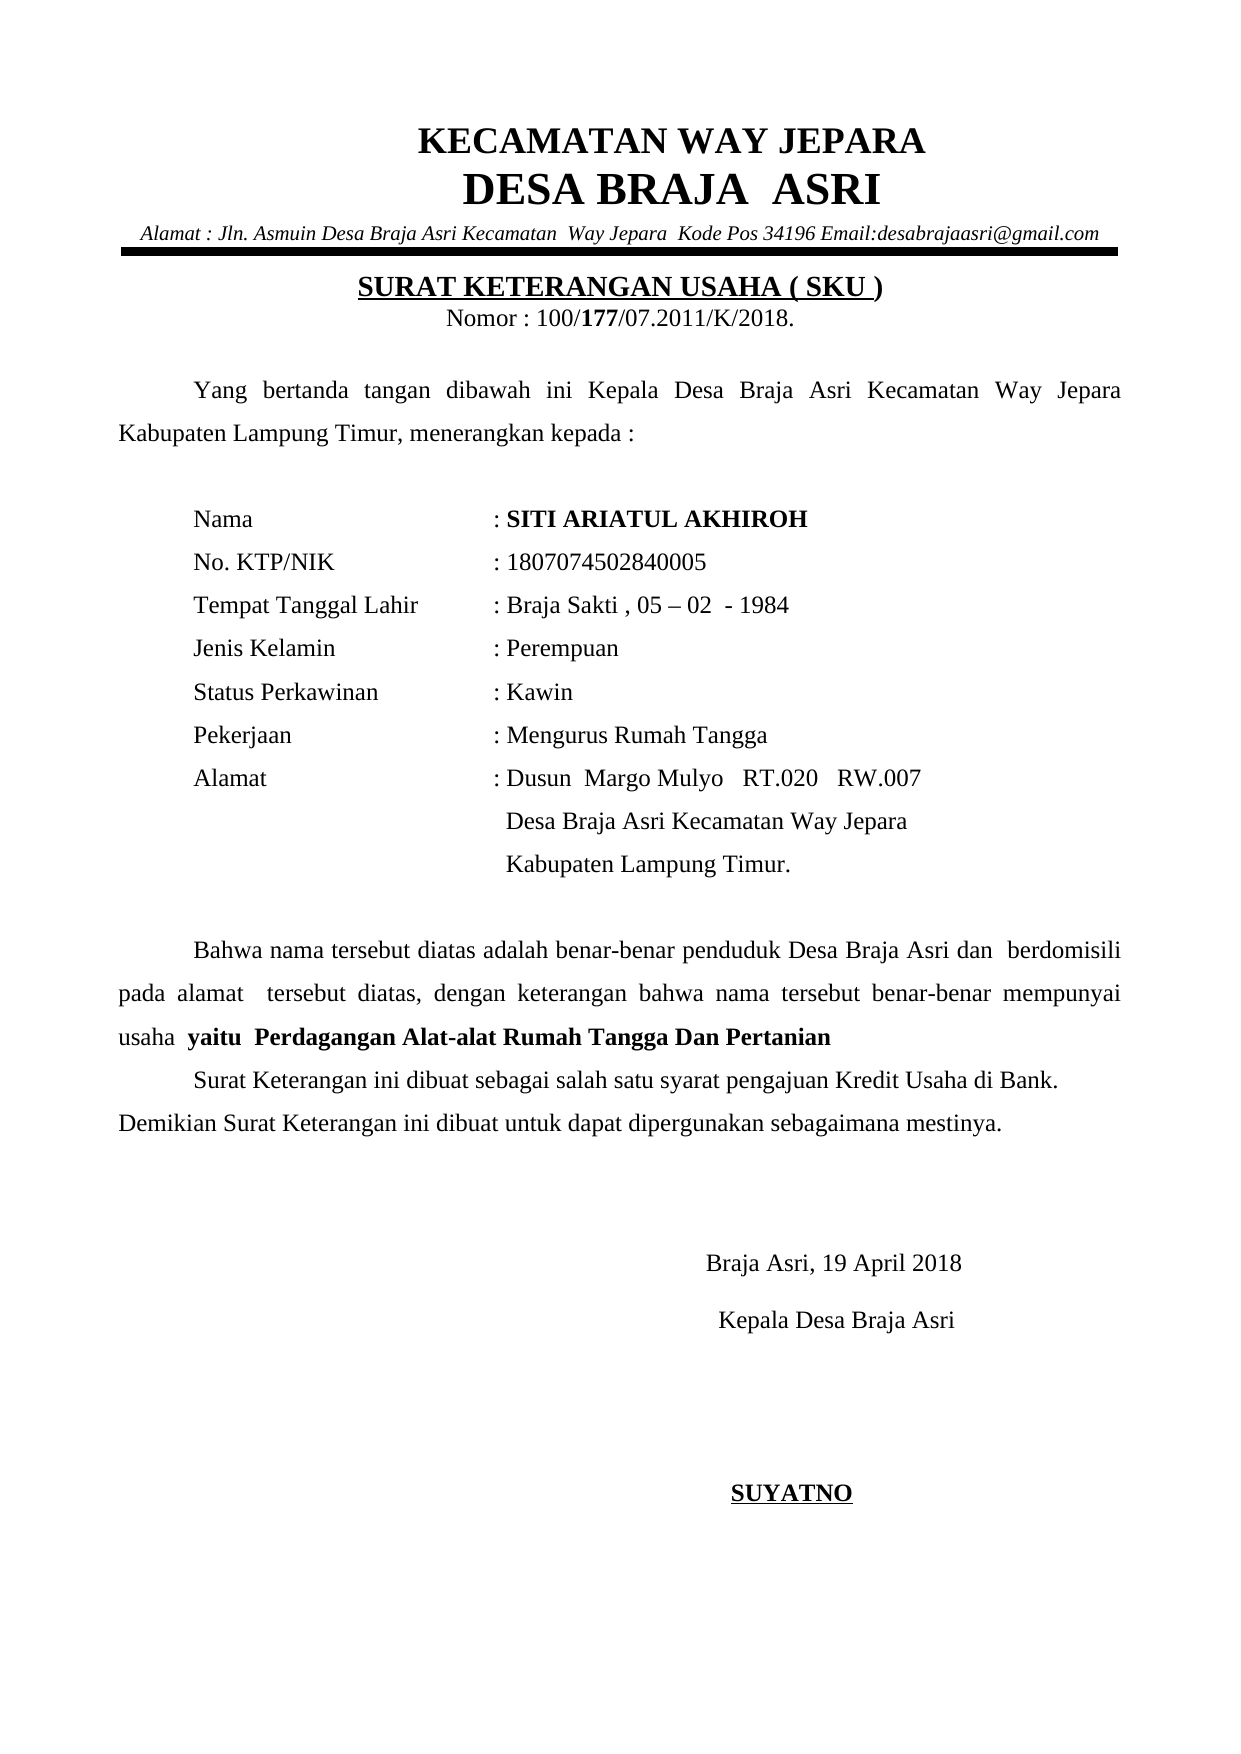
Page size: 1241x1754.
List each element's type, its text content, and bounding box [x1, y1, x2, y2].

text Nomor : 100/177/07.2011/K/2018. [118, 303, 1122, 332]
text Braja Asri, 19 April 2018 [568, 1248, 1122, 1277]
text SURAT KETERANGAN USAHA ( SKU ) [118, 269, 1122, 303]
text Alamat : Dusun Margo Mulyo RT.020 RW.007 [118, 763, 1122, 792]
text Demikian Surat Keterangan ini dibuat untuk dapat dipergunakan sebagaimana mestinya. [118, 1108, 1122, 1137]
text Kabupaten Lampung Timur. [118, 849, 1122, 878]
text Bahwa nama tersebut diatas adalah benar-benar penduduk Desa Braja Asri dan berdomisili pada alamat tersebut diatas, dengan keterangan bahwa nama tersebut benar-benar mempunyai usaha yaitu Perdagangan Alat-alat Rumah Tangga Dan Pertanian [118, 935, 1122, 1050]
text Tempat Tanggal Lahir : Braja Sakti , 05 – 02 - 1984 [118, 590, 1122, 619]
text No. KTP/NIK : 1807074502840005 [118, 547, 1122, 576]
text Pekerjaan : Mengurus Rumah Tangga [118, 720, 1122, 748]
text Jenis Kelamin : Perempuan [118, 633, 1122, 662]
text Nama : SITI ARIATUL AKHIROH [118, 504, 1122, 533]
text DESA BRAJA ASRI [222, 161, 1122, 214]
text Yang bertanda tangan dibawah ini Kepala Desa Braja Asri Kecamatan Way Jepara Kabupaten Lampung Timur, menerangkan kepada : [118, 375, 1122, 447]
text Alamat : Jln. Asmuin Desa Braja Asri Kecamatan Way Jepara Kode Pos 34196 Email:desabrajaasri@gmail.com [118, 221, 1122, 245]
text SUYATNO [643, 1478, 1122, 1507]
text Surat Keterangan ini dibuat sebagai salah satu syarat pengajuan Kredit Usaha di Bank. [118, 1065, 1122, 1093]
text KECAMATAN WAY JEPARA [222, 118, 1122, 161]
text Status Perkawinan : Kawin [118, 677, 1122, 705]
text Desa Braja Asri Kecamatan Way Jepara [118, 806, 1122, 835]
text Kepala Desa Braja Asri [718, 1305, 1122, 1334]
